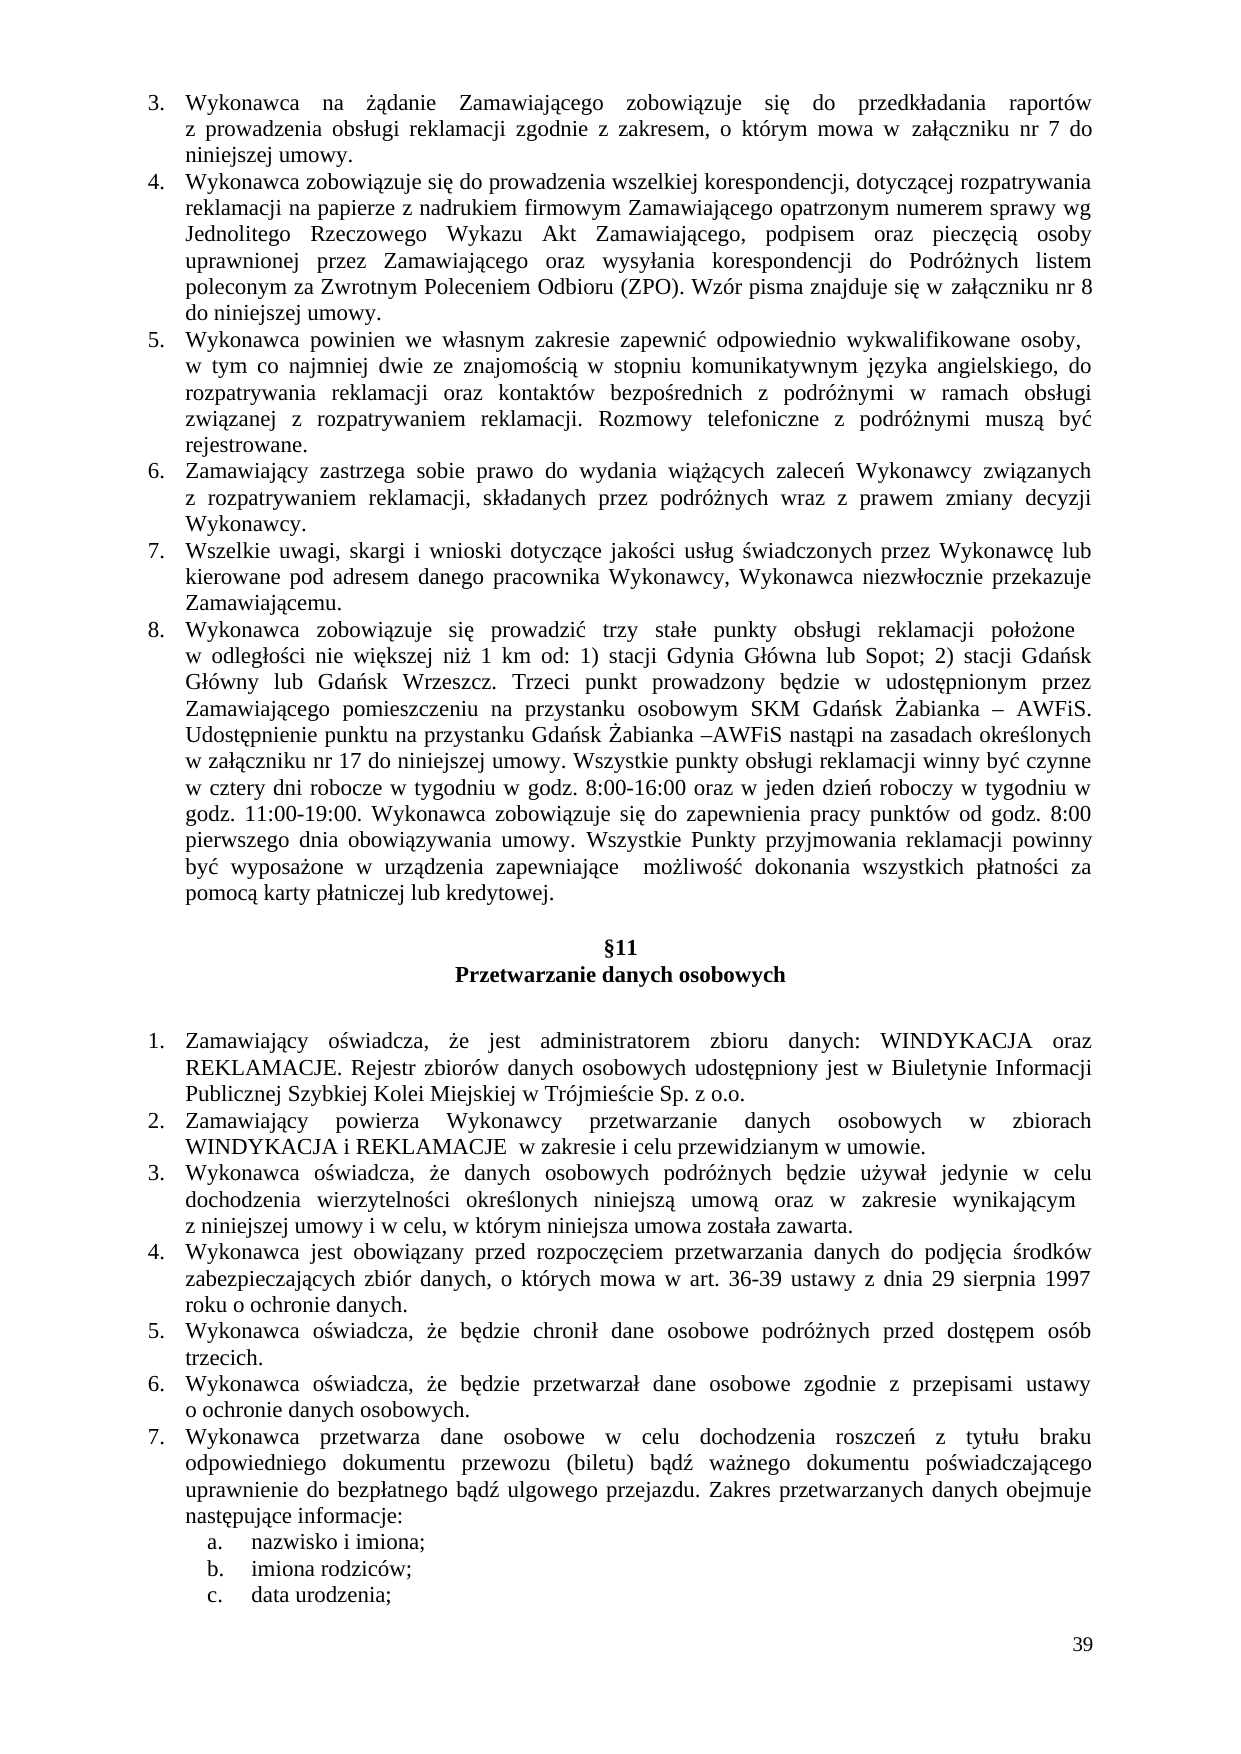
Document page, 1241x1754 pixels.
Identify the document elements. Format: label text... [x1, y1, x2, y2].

subtitle Zamawiający zastrzega sobie prawo do wydania wiążących zaleceń Wykonawcy związanych z rozpatrywaniem reklamacji, składanych przez podróżnych wraz z prawem zmiany decyzji Wykonawcy. [148, 458, 1093, 537]
text §11 [148, 934, 1093, 961]
subtitle Wykonawca na żądanie Zamawiającego zobowiązuje się do przedkładania raportów z prowadzenia obsługi reklamacji zgodnie z zakresem, o którym mowa w załączniku nr 7 do niniejszej umowy. [148, 89, 1093, 168]
list nazwisko i imiona; [207, 1528, 1093, 1555]
subtitle Wykonawca oświadcza, że danych osobowych podróżnych będzie używał jedynie w celu dochodzenia wierzytelności określonych niniejszą umową oraz w zakresie wynikającym z niniejszej umowy i w celu, w którym niniejsza umowa została zawarta. [148, 1159, 1093, 1238]
list Wykonawca zobowiązuje się prowadzić trzy stałe punkty obsługi reklamacji położone w odległości nie większej niż 1 km od: 1) stacji Gdynia Główna lub Sopot; 2) stacji Gdańsk Główny lub Gdańsk Wrzeszcz. Trzeci punkt prowadzony będzie w udostępnionym przez Zamawiającego pomieszczeniu na przystanku osobowym SKM Gdańsk Żabianka – AWFiS. Udostępnienie punktu na przystanku Gdańsk Żabianka –AWFiS nastąpi na zasadach określonych w załączniku nr 17 do niniejszej umowy. Wszystkie punkty obsługi reklamacji winny być czynne w cztery dni robocze w tygodniu w godz. 8:00-16:00 oraz w jeden dzień roboczy w tygodniu w godz. 11:00-19:00. Wykonawca zobowiązuje się do zapewnienia pracy punktów od godz. 8:00 pierwszego dnia obowiązywania umowy. Wszystkie Punkty przyjmowania reklamacji powinny być wyposażone w urządzenia zapewniające możliwość dokonania wszystkich płatności za pomocą karty płatniczej lub kredytowej. [148, 616, 1093, 906]
subtitle Wykonawca zobowiązuje się do prowadzenia wszelkiej korespondencji, dotyczącej rozpatrywania reklamacji na papierze z nadrukiem firmowym Zamawiającego opatrzonym numerem sprawy wg Jednolitego Rzeczowego Wykazu Akt Zamawiającego, podpisem oraz pieczęcią osoby uprawnionej przez Zamawiającego oraz wysyłania korespondencji do Podróżnych listem poleconym za Zwrotnym Poleceniem Odbioru (ZPO). Wzór pisma znajduje się w załączniku nr 8 do niniejszej umowy. [148, 168, 1093, 326]
subtitle Wykonawca przetwarza dane osobowe w celu dochodzenia roszczeń z tytułu braku odpowiedniego dokumentu przewozu (biletu) bądź ważnego dokumentu poświadczającego uprawnienie do bezpłatnego bądź ulgowego przejazdu. Zakres przetwarzanych danych obejmuje następujące informacje: [148, 1423, 1093, 1528]
list imiona rodziców; [207, 1555, 1093, 1581]
subtitle Wykonawca powinien we własnym zakresie zapewnić odpowiednio wykwalifikowane osoby, w tym co najmniej dwie ze znajomością w stopniu komunikatywnym języka angielskiego, do rozpatrywania reklamacji oraz kontaktów bezpośrednich z podróżnymi w ramach obsługi związanej z rozpatrywaniem reklamacji. Rozmowy telefoniczne z podróżnymi muszą być rejestrowane. [148, 326, 1093, 458]
subtitle Zamawiający powierza Wykonawcy przetwarzanie danych osobowych w zbiorach WINDYKACJA i REKLAMACJE w zakresie i celu przewidzianym w umowie. [148, 1107, 1093, 1159]
subtitle Wykonawca oświadcza, że będzie przetwarzał dane osobowe zgodnie z przepisami ustawy o ochronie danych osobowych. [148, 1370, 1093, 1423]
list Wszelkie uwagi, skargi i wnioski dotyczące jakości usług świadczonych przez Wykonawcę lub kierowane pod adresem danego pracownika Wykonawcy, Wykonawca niezwłocznie przekazuje Zamawiającemu. [148, 537, 1093, 616]
subtitle Wykonawca oświadcza, że będzie chronił dane osobowe podróżnych przed dostępem osób trzecich. [148, 1317, 1093, 1370]
list data urodzenia; [207, 1581, 1093, 1607]
subtitle Przetwarzanie danych osobowych [148, 961, 1093, 987]
subtitle Zamawiający oświadcza, że jest administratorem zbioru danych: WINDYKACJA oraz REKLAMACJE. Rejestr zbiorów danych osobowych udostępniony jest w Biuletynie Informacji Publicznej Szybkiej Kolei Miejskiej w Trójmieście Sp. z o.o. [148, 1028, 1093, 1107]
subtitle Wykonawca jest obowiązany przed rozpoczęciem przetwarzania danych do podjęcia środków zabezpieczających zbiór danych, o których mowa w art. 36-39 ustawy z dnia 29 sierpnia 1997 roku o ochronie danych. [148, 1238, 1093, 1317]
